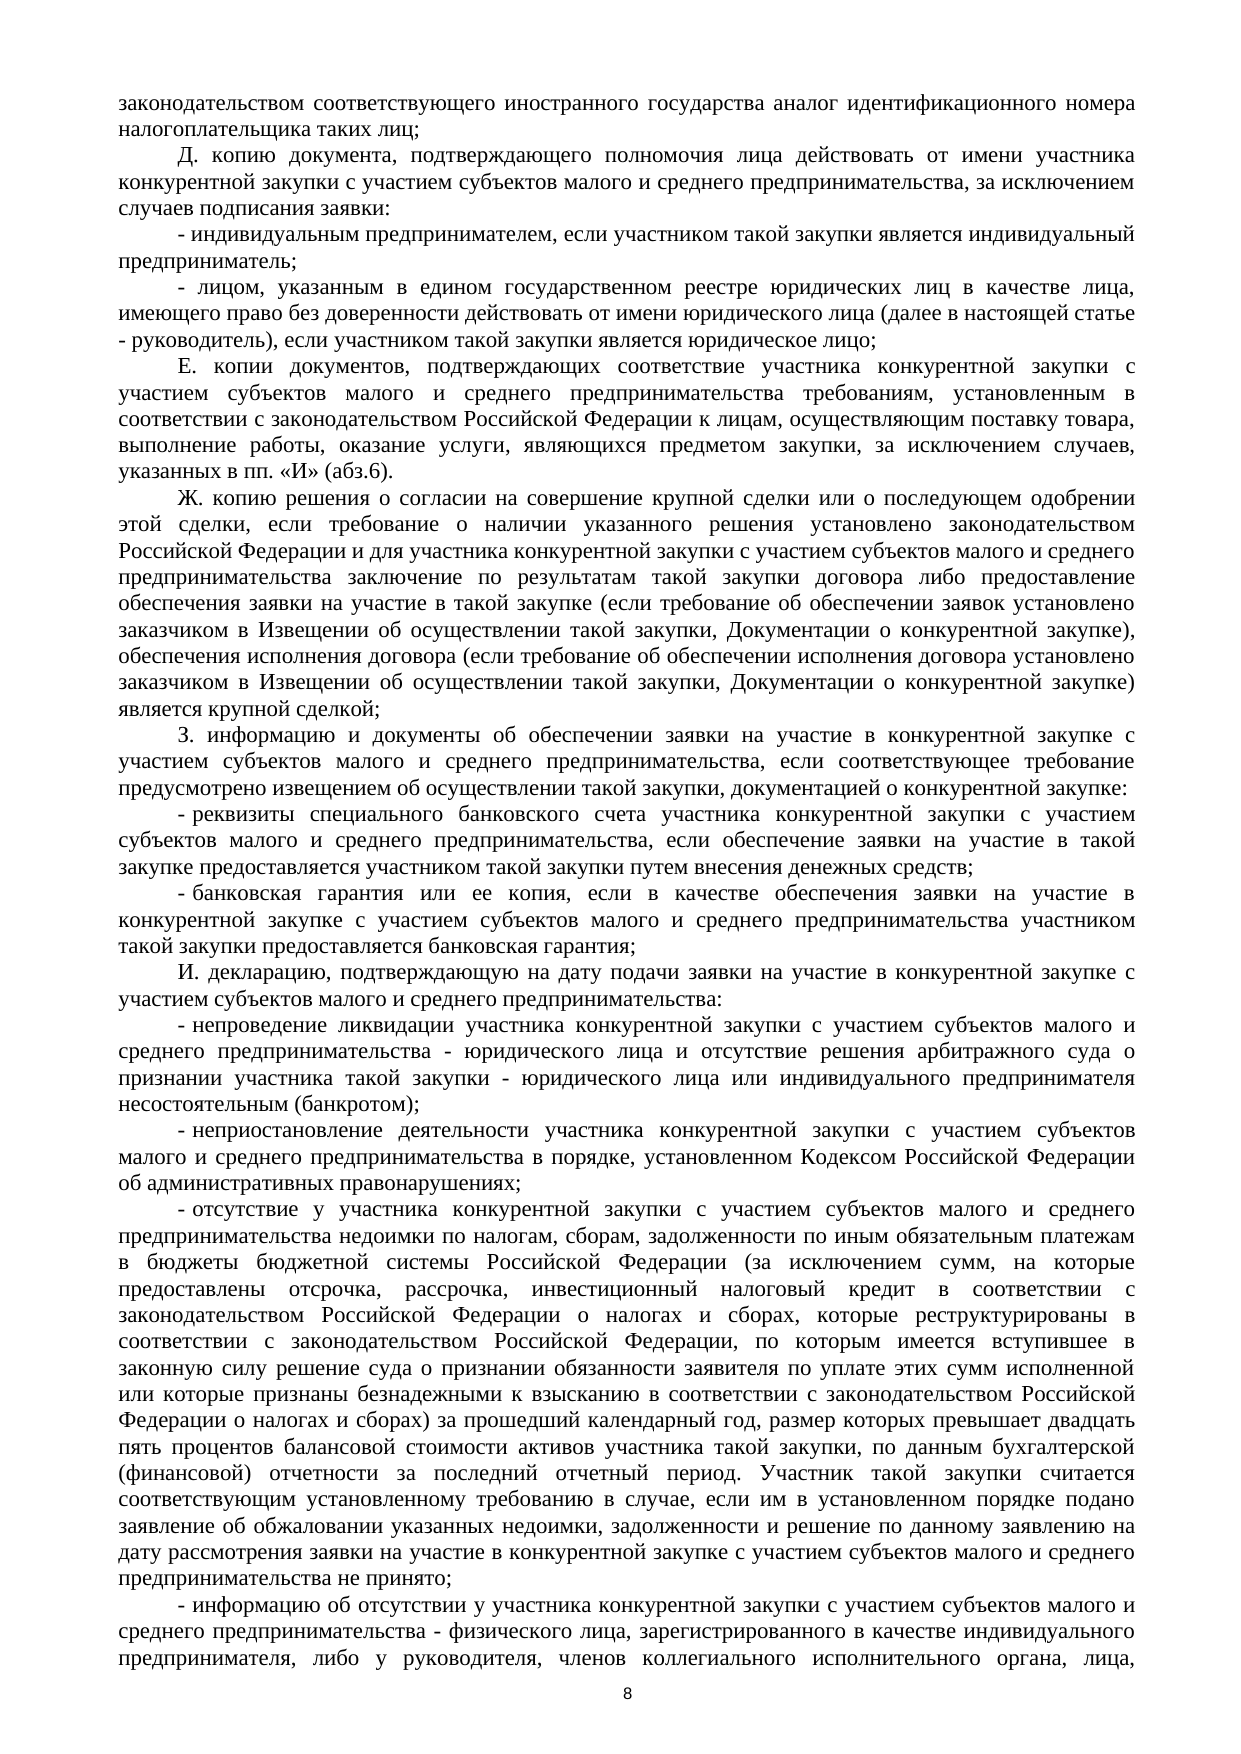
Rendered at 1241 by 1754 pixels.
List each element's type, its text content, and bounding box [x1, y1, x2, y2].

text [118, 89, 1137, 141]
text - реквизиты специального банковского счета участника конкурентной закупки с участием субъектов малого и среднего предпринимательства, если обеспечение заявки на участие в такой закупке предоставляется участником такой закупки путем внесения денежных средств; [118, 800, 1137, 879]
text - банковская гарантия или ее копия, если в качестве обеспечения заявки на участие в конкурентной закупке с участием субъектов малого и среднего предпринимательства участником такой закупки предоставляется банковская гарантия; [118, 879, 1137, 958]
text - отсутствие у участника конкурентной закупки с участием субъектов малого и среднего предпринимательства недоимки по налогам, сборам, задолженности по иным обязательным платежам в бюджеты бюджетной системы Российской Федерации (за исключением сумм, на которые предоставлены отсрочка, рассрочка, инвестиционный налоговый кредит в соответствии с законодательством Российской Федерации о налогах и сборах, которые реструктурированы в соответствии с законодательством Российской Федерации, по которым имеется вступившее в законную силу решение суда о признании обязанности заявителя по уплате этих сумм исполненной или которые признаны безнадежными к взысканию в соответствии с законодательством Российской Федерации о налогах и сборах) за прошедший календарный год, размер которых превышает двадцать пять процентов балансовой стоимости активов участника такой закупки, по данным бухгалтерской (финансовой) отчетности за последний отчетный период. Участник такой закупки считается соответствующим установленному требованию в случае, если им в установленном порядке подано заявление об обжаловании указанных недоимки, задолженности и решение по данному заявлению на дату рассмотрения заявки на участие в конкурентной закупке с участием субъектов малого и среднего предпринимательства не принято; [118, 1196, 1137, 1591]
text Е. копии документов, подтверждающих соответствие участника конкурентной закупки с участием субъектов малого и среднего предпринимательства требованиям, установленным в соответствии с законодательством Российской Федерации к лицам, осуществляющим поставку товара, выполнение работы, оказание услуги, являющихся предметом закупки, за исключением случаев, указанных в пп. «И» (абз.6). [118, 352, 1137, 484]
text - неприостановление деятельности участника конкурентной закупки с участием субъектов малого и среднего предпринимательства в порядке, установленном Кодексом Российской Федерации об административных правонарушениях; [118, 1116, 1137, 1196]
text - лицом, указанным в едином государственном реестре юридических лиц в качестве лица, имеющего право без доверенности действовать от имени юридического лица (далее в настоящей статье - руководитель), если участником такой закупки является юридическое лицо; [118, 273, 1137, 352]
text И. декларацию, подтверждающую на дату подачи заявки на участие в конкурентной закупке с участием субъектов малого и среднего предпринимательства: [118, 958, 1137, 1011]
text - непроведение ликвидации участника конкурентной закупки с участием субъектов малого и среднего предпринимательства - юридического лица и отсутствие решения арбитражного суда о признании участника такой закупки - юридического лица или индивидуального предпринимателя несостоятельным (банкротом); [118, 1011, 1137, 1116]
text - индивидуальным предпринимателем, если участником такой закупки является индивидуальный предприниматель; [118, 220, 1137, 273]
text Ж. копию решения о согласии на совершение крупной сделки или о последующем одобрении этой сделки, если требование о наличии указанного решения установлено законодательством Российской Федерации и для участника конкурентной закупки с участием субъектов малого и среднего предпринимательства заключение по результатам такой закупки договора либо предоставление обеспечения заявки на участие в такой закупке (если требование об обеспечении заявок установлено заказчиком в Извещении об осуществлении такой закупки, Документации о конкурентной закупке), обеспечения исполнения договора (если требование об обеспечении исполнения договора установлено заказчиком в Извещении об осуществлении такой закупки, Документации о конкурентной закупке) является крупной сделкой; [118, 484, 1137, 721]
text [118, 1591, 1137, 1670]
text Д. копию документа, подтверждающего полномочия лица действовать от имени участника конкурентной закупки с участием субъектов малого и среднего предпринимательства, за исключением случаев подписания заявки: [118, 141, 1137, 220]
text З. информацию и документы об обеспечении заявки на участие в конкурентной закупке с участием субъектов малого и среднего предпринимательства, если соответствующее требование предусмотрено извещением об осуществлении такой закупки, документацией о конкурентной закупке: [118, 721, 1137, 800]
